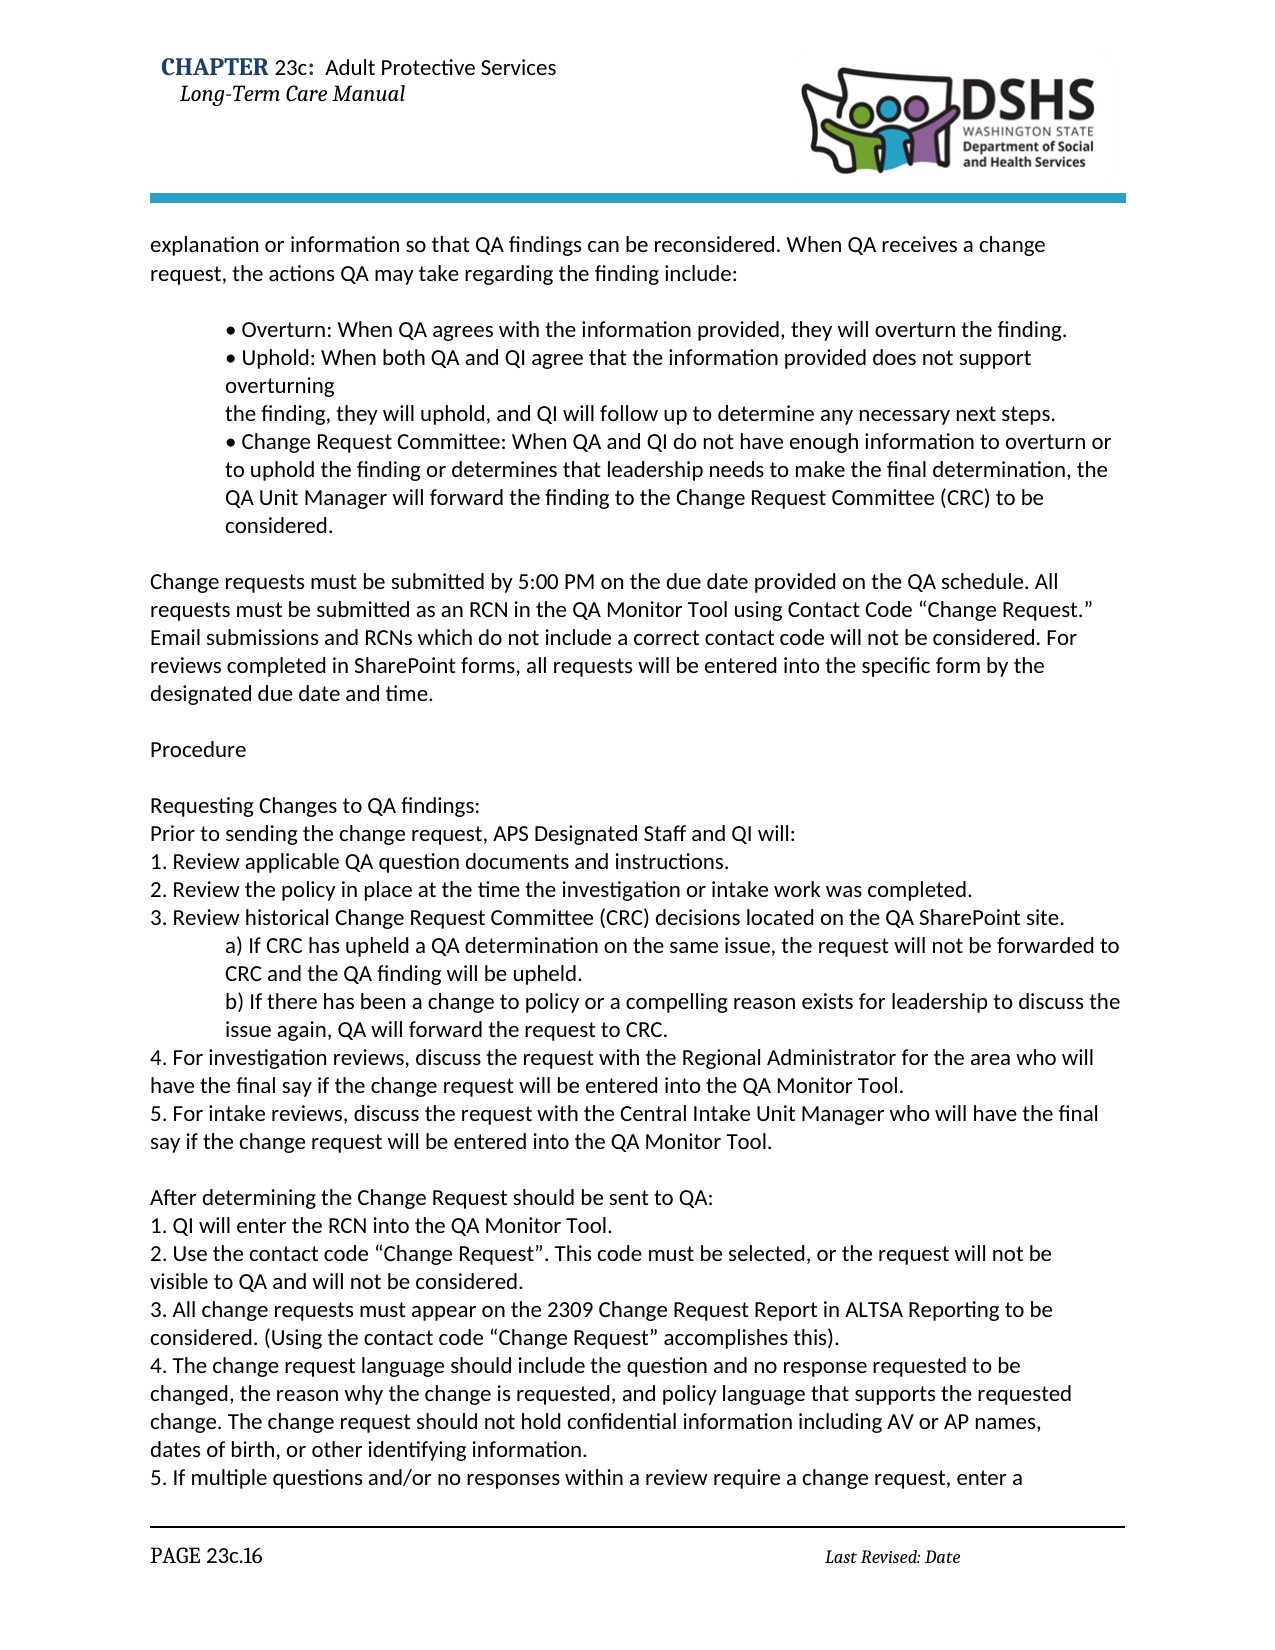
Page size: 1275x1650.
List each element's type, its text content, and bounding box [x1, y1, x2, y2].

text CRC and the QA finding will be upheld. [150, 959, 1125, 987]
text After determining the Change Request should be sent to QA: [150, 1183, 1125, 1211]
text requests must be submitted as an RCN in the QA Monitor Tool using Contact Code “Change Request.” Email submissions and RCNs which do not include a correct contact code will not be considered. For [150, 595, 1125, 651]
text 1. QI will enter the RCN into the QA Monitor Tool. [150, 1211, 1125, 1239]
text 5. For intake reviews, discuss the request with the Central Intake Unit Manager who will have the final [150, 1099, 1125, 1127]
text • Change Request Committee: When QA and QI do not have enough information to overturn or to uphold the finding or determines that leadership needs to make the final determination, the QA Unit Manager will forward the finding to the Change Request Committee (CRC) to be considered. [225, 427, 1125, 539]
text issue again, QA will forward the request to CRC. [150, 1015, 1125, 1043]
text explanation or information so that QA findings can be reconsidered. When QA receives a change [150, 231, 1125, 259]
picture [791, 52, 1115, 189]
text 4. The change request language should include the question and no response requested to be [150, 1351, 1125, 1379]
text visible to QA and will not be considered. [150, 1267, 1125, 1295]
text dates of birth, or other identifying information. [150, 1436, 1125, 1463]
text 2. Review the policy in place at the time the investigation or intake work was completed. [150, 875, 1125, 903]
text request, the actions QA may take regarding the finding include: [150, 259, 1125, 287]
text a) If CRC has upheld a QA determination on the same issue, the request will not be forwarded to [150, 931, 1125, 959]
text • Overturn: When QA agrees with the information provided, they will overturn the finding. [150, 315, 1125, 343]
text say if the change request will be entered into the QA Monitor Tool. [150, 1127, 1125, 1155]
text 3. All change requests must appear on the 2309 Change Request Report in ALTSA Reporting to be [150, 1295, 1125, 1323]
text Procedure [150, 735, 1125, 763]
text changed, the reason why the change is requested, and policy language that supports the requested [150, 1379, 1125, 1407]
text Change requests must be submitted by 5:00 PM on the due date provided on the QA schedule. All [150, 567, 1125, 595]
text reviews completed in SharePoint forms, all requests will be entered into the specific form by the [150, 651, 1125, 679]
text 4. For investigation reviews, discuss the request with the Regional Administrator for the area who will [150, 1043, 1125, 1071]
text considered. (Using the contact code “Change Request” accomplishes this). [150, 1323, 1125, 1351]
text have the final say if the change request will be entered into the QA Monitor Tool. [150, 1071, 1125, 1099]
text Prior to sending the change request, APS Designated Staff and QI will: [150, 819, 1125, 847]
text 3. Review historical Change Request Committee (CRC) decisions located on the QA SharePoint site. [150, 903, 1125, 931]
text the finding, they will uphold, and QI will follow up to determine any necessary next steps. [225, 399, 1125, 427]
text b) If there has been a change to policy or a compelling reason exists for leadership to discuss the [150, 987, 1125, 1015]
text 5. If multiple questions and/or no responses within a review require a change request, enter a [150, 1463, 1125, 1492]
text change. The change request should not hold confidential information including AV or AP names, [150, 1407, 1125, 1436]
text designated due date and time. [150, 679, 1125, 707]
text 2. Use the contact code “Change Request”. This code must be selected, or the request will not be [150, 1239, 1125, 1267]
text 1. Review applicable QA question documents and instructions. [150, 847, 1125, 875]
text Requesting Changes to QA findings: [150, 791, 1125, 819]
text • Uphold: When both QA and QI agree that the information provided does not support overturning [225, 343, 1125, 399]
